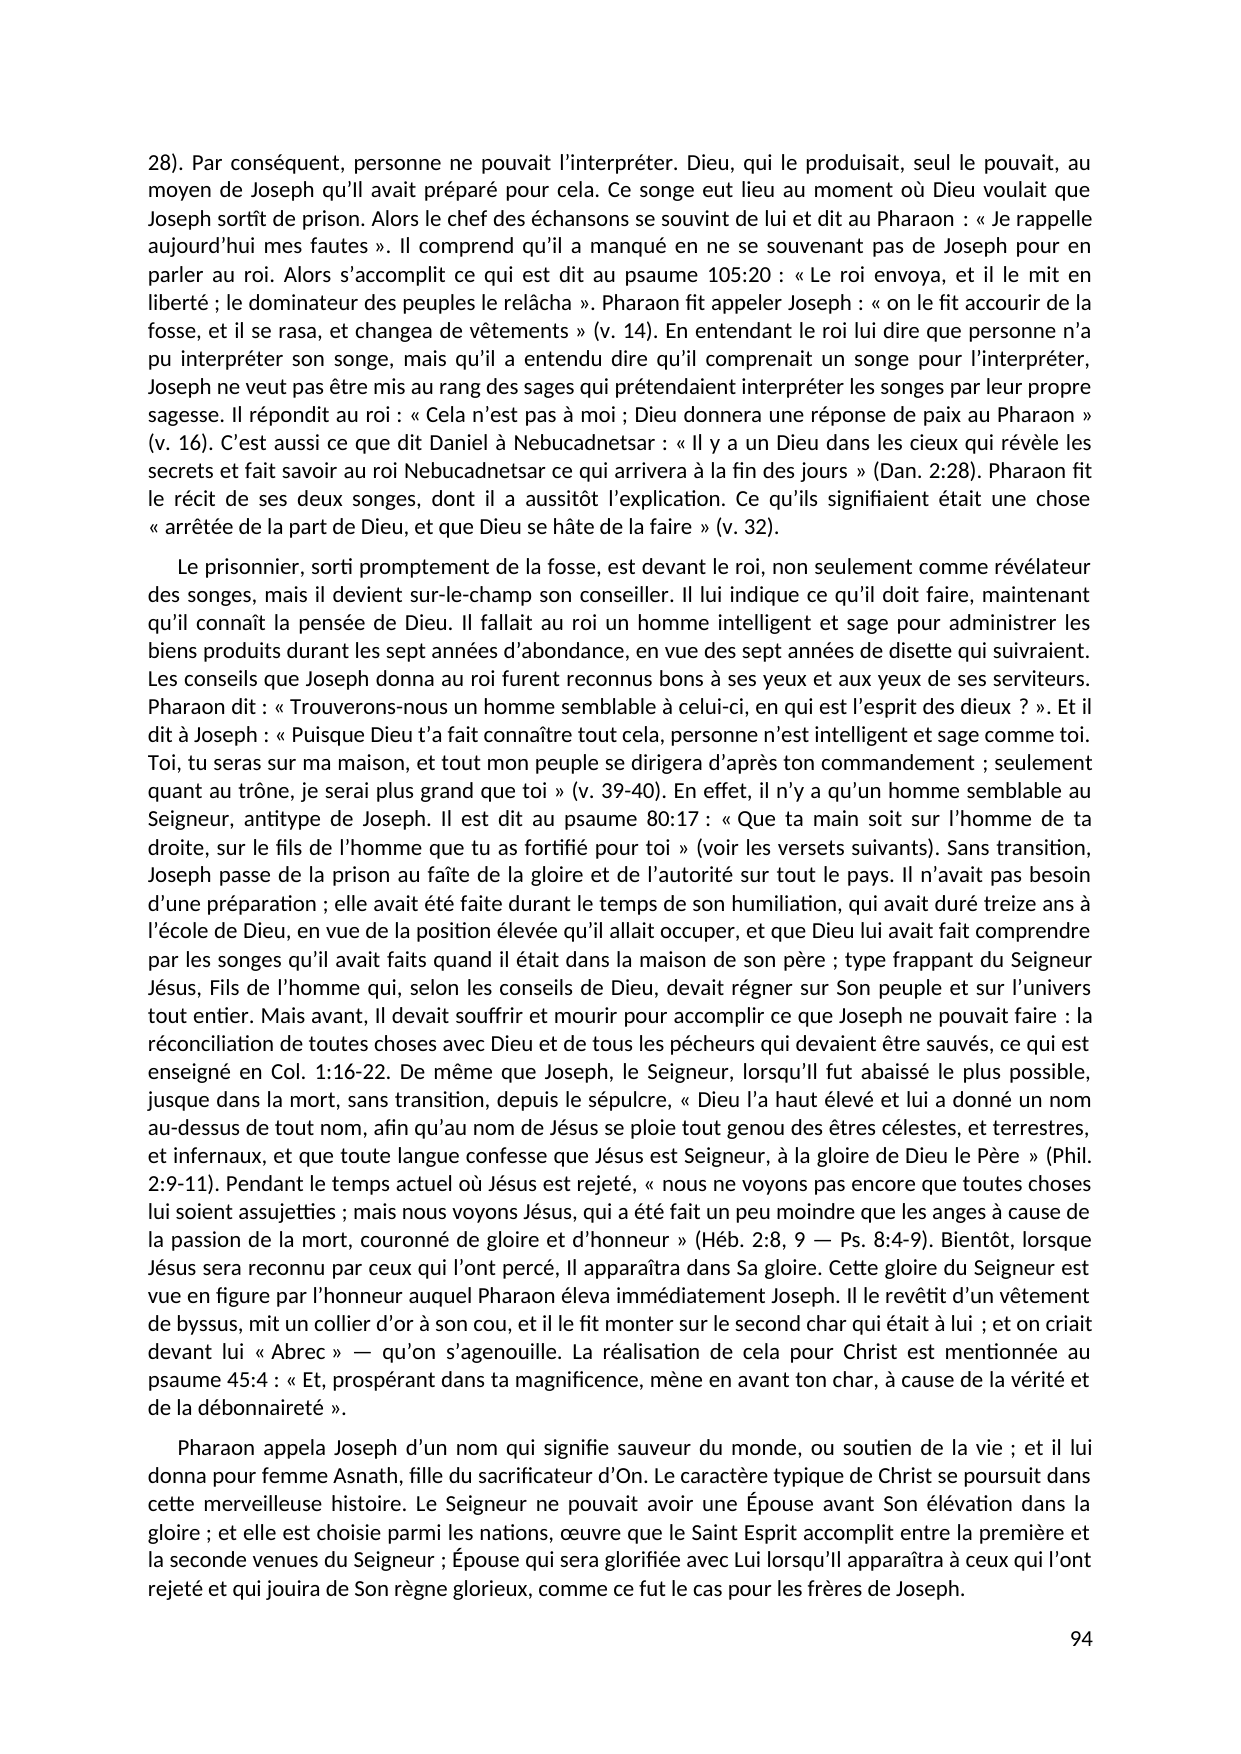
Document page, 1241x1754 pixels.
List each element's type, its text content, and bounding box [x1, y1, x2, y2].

text Pharaon appela Joseph d’un nom qui signifie sauveur du monde, ou soutien de la vie ; et il lui donna pour femme Asnath, fille du sacrificateur d’On. Le caractère typique de Christ se poursuit dans cette merveilleuse histoire. Le Seigneur ne pouvait avoir une Épouse avant Son élévation dans la gloire ; et elle est choisie parmi les nations, œuvre que le Saint Esprit accomplit entre la première et la seconde venues du Seigneur ; Épouse qui sera glorifiée avec Lui lorsqu’Il apparaîtra à ceux qui l’ont rejeté et qui jouira de Son règne glorieux, comme ce fut le cas pour les frères de Joseph. [148, 1433, 1093, 1602]
text Le prisonnier, sorti promptement de la fosse, est devant le roi, non seulement comme révélateur des songes, mais il devient sur-le-champ son conseiller. Il lui indique ce qu’il doit faire, maintenant qu’il connaît la pensée de Dieu. Il fallait au roi un homme intelligent et sage pour administrer les biens produits durant les sept années d’abondance, en vue des sept années de disette qui suivraient. Les conseils que Joseph donna au roi furent reconnus bons à ses yeux et aux yeux de ses serviteurs. Pharaon dit : « Trouverons-nous un homme semblable à celui-ci, en qui est l’esprit des dieux ? ». Et il dit à Joseph : « Puisque Dieu t’a fait connaître tout cela, personne n’est intelligent et sage comme toi. Toi, tu seras sur ma maison, et tout mon peuple se dirigera d’après ton commandement ; seulement quant au trône, je serai plus grand que toi » (v. 39-40). En effet, il n’y a qu’un homme semblable au Seigneur, antitype de Joseph. Il est dit au psaume 80:17 : « Que ta main soit sur l’homme de ta droite, sur le fils de l’homme que tu as fortifié pour toi » (voir les versets suivants). Sans transition, Joseph passe de la prison au faîte de la gloire et de l’autorité sur tout le pays. Il n’avait pas besoin d’une préparation ; elle avait été faite durant le temps de son humiliation, qui avait duré treize ans à l’école de Dieu, en vue de la position élevée qu’il allait occuper, et que Dieu lui avait fait comprendre par les songes qu’il avait faits quand il était dans la maison de son père ; type frappant du Seigneur Jésus, Fils de l’homme qui, selon les conseils de Dieu, devait régner sur Son peuple et sur l’univers tout entier. Mais avant, Il devait souffrir et mourir pour accomplir ce que Joseph ne pouvait faire : la réconciliation de toutes choses avec Dieu et de tous les pécheurs qui devaient être sauvés, ce qui est enseigné en Col. 1:16-22. De même que Joseph, le Seigneur, lorsqu’Il fut abaissé le plus possible, jusque dans la mort, sans transition, depuis le sépulcre, « Dieu l’a haut élevé et lui a donné un nom au-dessus de tout nom, afin qu’au nom de Jésus se ploie tout genou des êtres célestes, et terrestres, et infernaux, et que toute langue confesse que Jésus est Seigneur, à la gloire de Dieu le Père » (Phil. 2:9-11). Pendant le temps actuel où Jésus est rejeté, « nous ne voyons pas encore que toutes choses lui soient assujetties ; mais nous voyons Jésus, qui a été fait un peu moindre que les anges à cause de la passion de la mort, couronné de gloire et d’honneur » (Héb. 2:8, 9 — Ps. 8:4-9). Bientôt, lorsque Jésus sera reconnu par ceux qui l’ont percé, Il apparaîtra dans Sa gloire. Cette gloire du Seigneur est vue en figure par l’honneur auquel Pharaon éleva immédiatement Joseph. Il le revêtit d’un vêtement de byssus, mit un collier d’or à son cou, et il le fit monter sur le second char qui était à lui ; et on criait devant lui « Abrec » — qu’on s’agenouille. La réalisation de cela pour Christ est mentionnée au psaume 45:4 : « Et, prospérant dans ta magnificence, mène en avant ton char, à cause de la vérité et de la débonnaireté ». [148, 552, 1093, 1421]
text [148, 148, 1093, 540]
